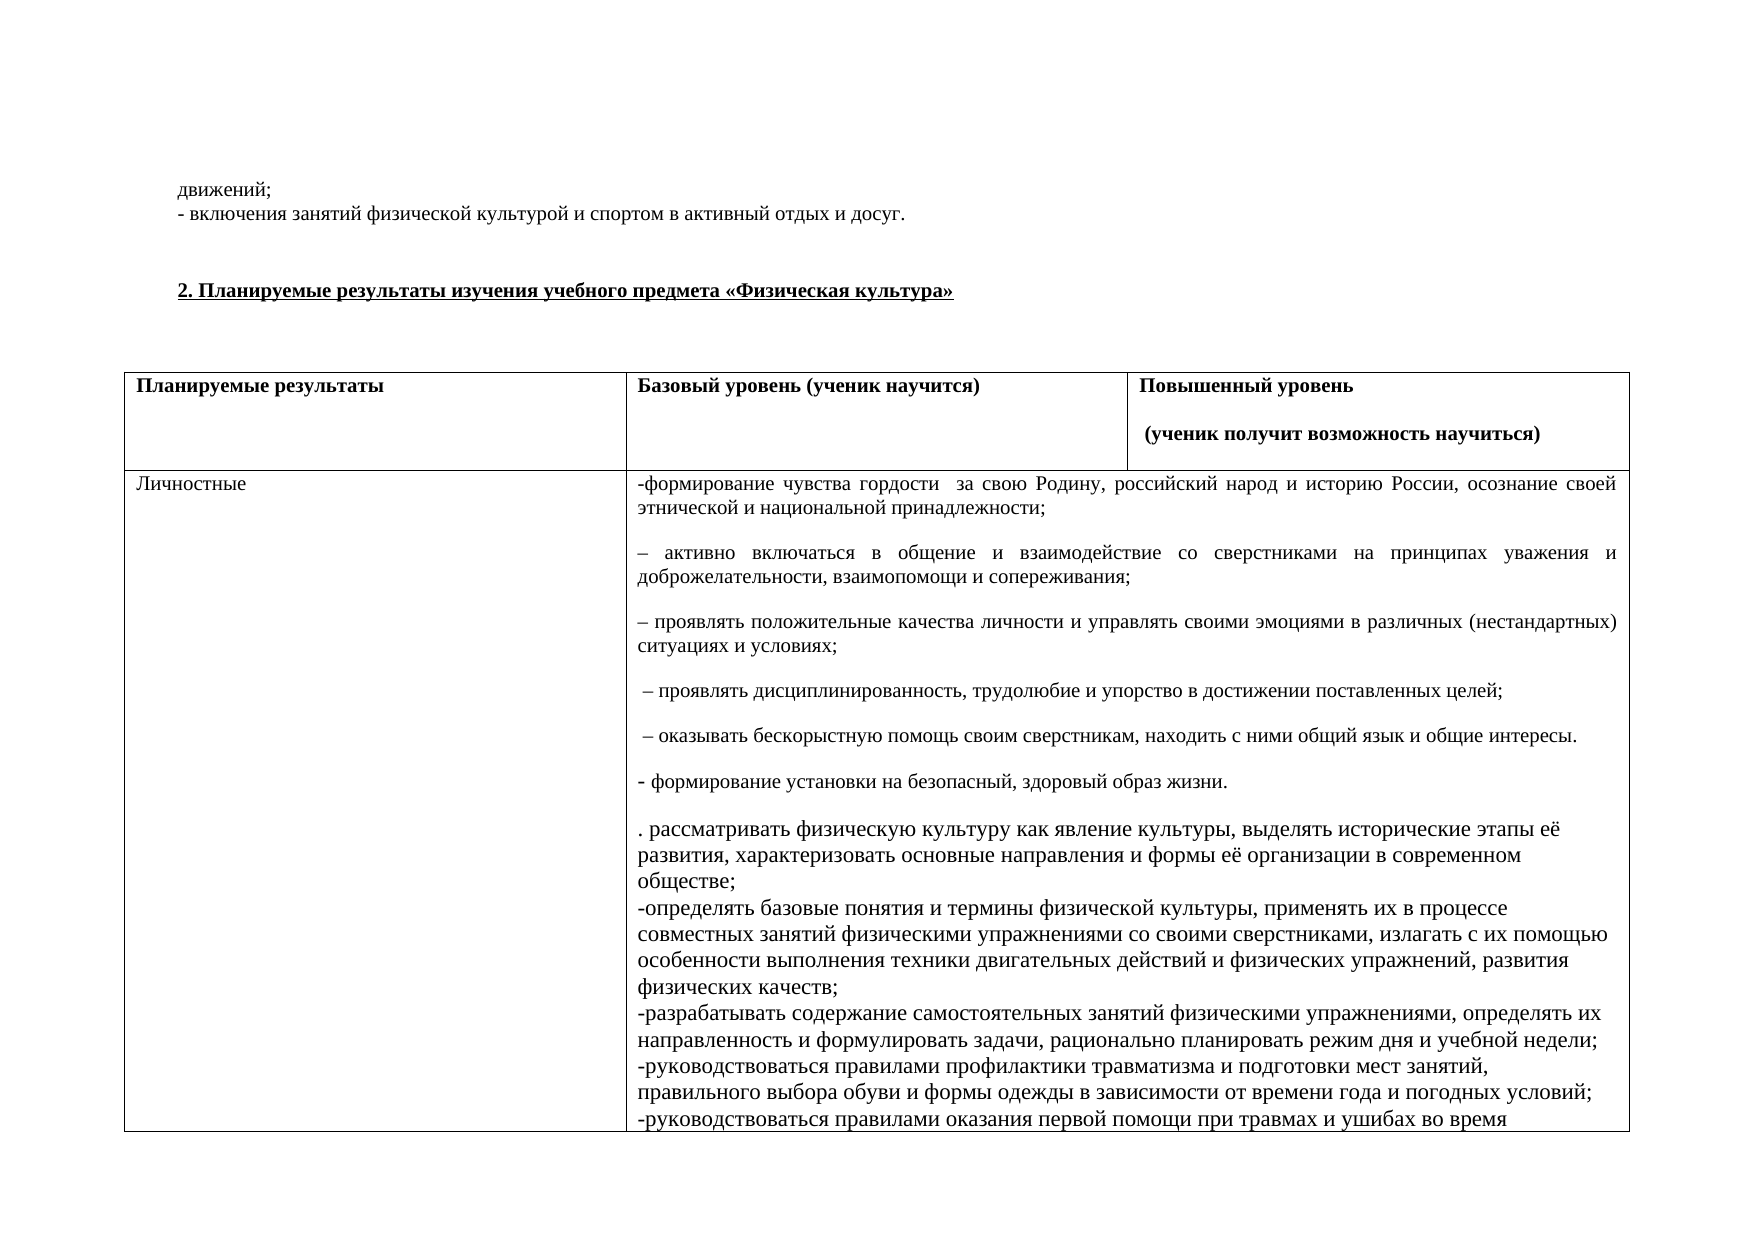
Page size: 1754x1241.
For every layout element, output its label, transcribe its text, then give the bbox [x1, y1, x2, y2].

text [177, 177, 1636, 253]
table_header Повышенный уровень (ученик получит возможность научиться) [1128, 373, 1629, 470]
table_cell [627, 471, 1629, 1131]
table_header Базовый уровень (ученик научится) [627, 373, 1127, 470]
text 2. Планируемые результаты изучения учебного предмета «Физическая культура» [177, 278, 1636, 302]
table_cell Личностные [125, 471, 626, 1131]
table_header Планируемые результаты [125, 373, 626, 470]
